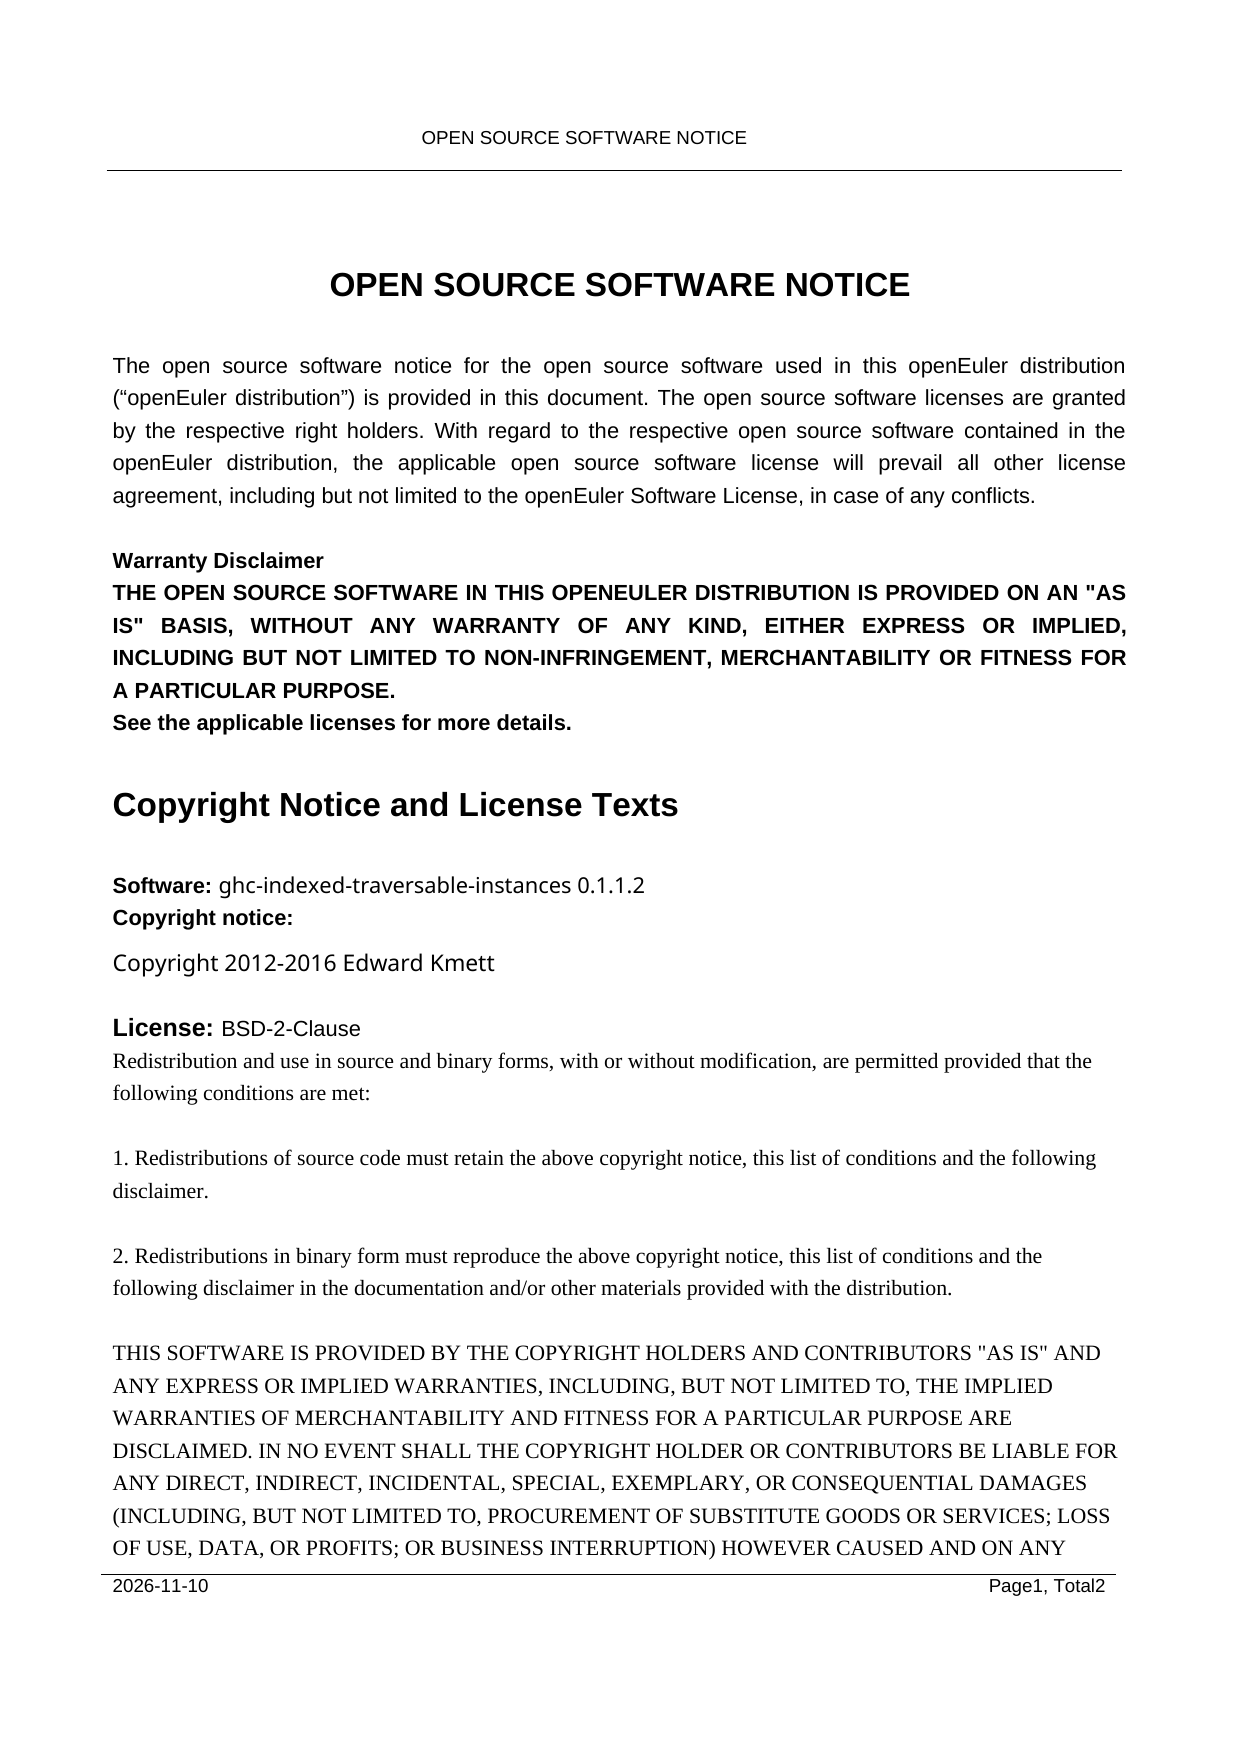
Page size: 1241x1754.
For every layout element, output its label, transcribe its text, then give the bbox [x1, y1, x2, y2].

text Warranty Disclaimer [112, 544, 1128, 576]
text OPEN SOURCE SOFTWARE NOTICE [112, 251, 1128, 316]
title Software: ghc-indexed-traversable-instances 0.1.1.2 [112, 869, 1128, 901]
text Copyright notice: [112, 901, 1128, 934]
text Copyright Notice and License Texts [112, 771, 1128, 836]
text Copyright 2012-2016 Edward Kmett [112, 947, 1128, 1012]
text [112, 1044, 1128, 1564]
text License: BSD-2-Clause [112, 1012, 1128, 1044]
text The open source software notice for the open source software used in this openEuler distribution (“openEuler distribution”) is provided in this document. The open source software licenses are granted by the respective right holders. With regard to the respective open source software contained in the openEuler distribution, the applicable open source software license will prevail all other license agreement, including but not limited to the openEuler Software License, in case of any conflicts. [112, 349, 1128, 511]
text THE OPEN SOURCE SOFTWARE IN THIS OPENEULER DISTRIBUTION IS PROVIDED ON AN "AS IS" BASIS, WITHOUT ANY WARRANTY OF ANY KIND, EITHER EXPRESS OR IMPLIED, INCLUDING BUT NOT LIMITED TO NON-INFRINGEMENT, MERCHANTABILITY OR FITNESS FOR A PARTICULAR PURPOSE. See the applicable licenses for more details. [112, 576, 1128, 739]
